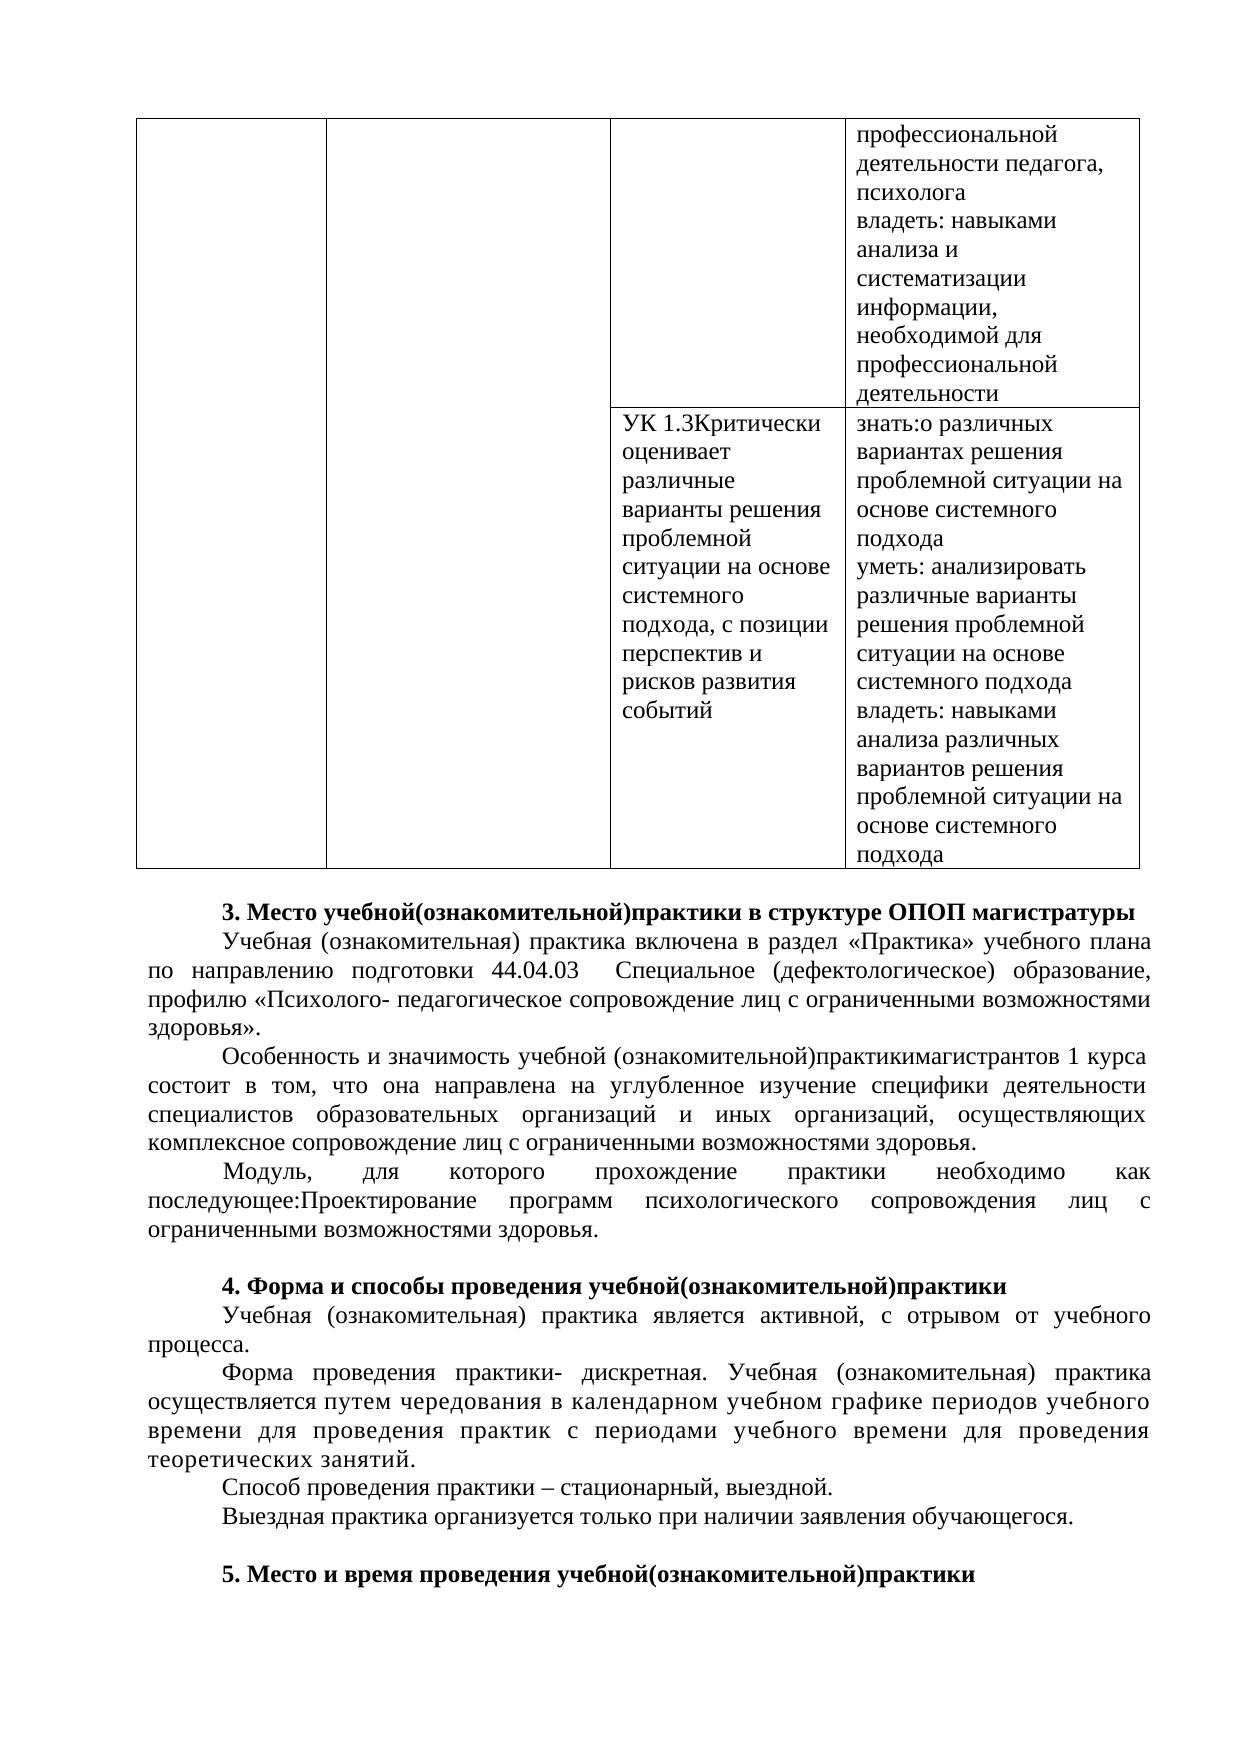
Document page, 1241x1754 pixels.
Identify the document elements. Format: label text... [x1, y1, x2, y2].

text 5. Место и время проведения учебной(ознакомительной)практики [148, 1559, 1152, 1587]
text Способ проведения практики – стационарный, выездной. [148, 1472, 1152, 1501]
text Модуль, для которого прохождение практики необходимо как последующее:Проектирование программ психологического сопровождения лиц с ограниченными возможностями здоровья. [148, 1156, 1152, 1242]
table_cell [846, 119, 1139, 407]
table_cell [611, 119, 845, 407]
text 4. Форма и способы проведения учебной(ознакомительной)практики [148, 1271, 1152, 1300]
text 3. Место учебной(ознакомительной)практики в структуре ОПОП магистратуры [148, 897, 1152, 926]
table_cell УК 1.3Критически оценивает различные варианты решения проблемной ситуации на основе системного подхода, с позиции перспектив и рисков развития событий [611, 408, 845, 868]
text Учебная (ознакомительная) практика включена в раздел «Практика» учебного плана по направлению подготовки 44.04.03 Специальное (дефектологическое) образование, профилю «Психолого- педагогическое сопровождение лиц с ограниченными возможностями здоровья». [148, 926, 1152, 1041]
text Учебная (ознакомительная) практика является активной, с отрывом от учебного процесса. [148, 1300, 1152, 1357]
table_cell знать:о различных вариантах решения проблемной ситуации на основе системного подхода уметь: анализировать различные варианты решения проблемной ситуации на основе системного подхода владеть: навыками анализа различных вариантов решения проблемной ситуации на основе системного подхода [846, 408, 1139, 868]
text Выездная практика организуется только при наличии заявления обучающегося. [148, 1501, 1152, 1530]
text Особенность и значимость учебной (ознакомительной)практикимагистрантов 1 курса состоит в том, что она направлена на углубленное изучение специфики деятельности специалистов образовательных организаций и иных организаций, осуществляющих комплексное сопровождение лиц с ограниченными возможностями здоровья. [148, 1041, 1147, 1156]
text Форма проведения практики- дискретная. Учебная (ознакомительная) практика осуществляется путем чередования в календарном учебном графике периодов учебного времени для проведения практик с периодами учебного времени для проведения теоретических занятий. [148, 1357, 1152, 1472]
